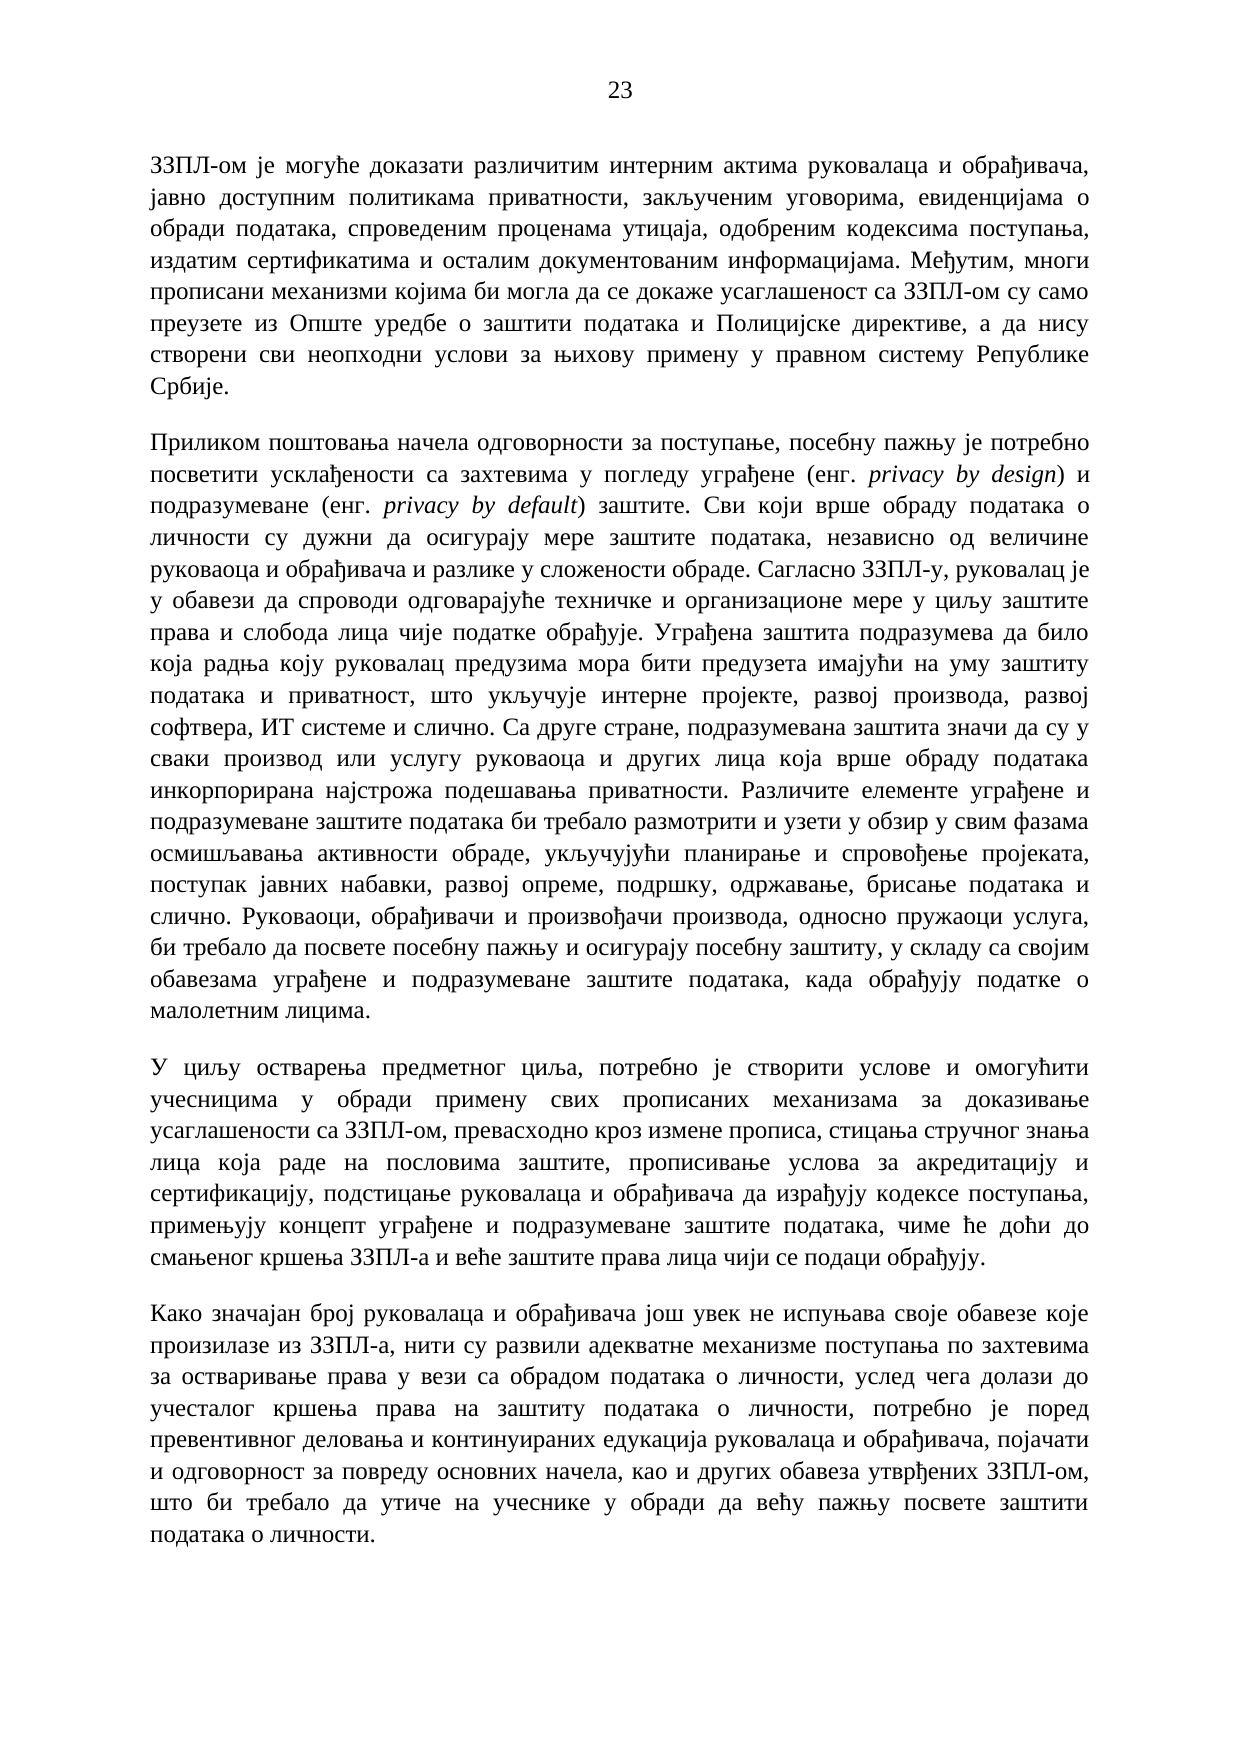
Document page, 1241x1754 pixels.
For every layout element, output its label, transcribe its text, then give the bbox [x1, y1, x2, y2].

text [150, 150, 1090, 400]
text Како значајан број руковалаца и обрађивача још увек не испуњава своје обавезе које произилазе из ЗЗПЛ-а, нити су развили адекватне механизме поступања по захтевима за остваривање права у вези са обрадом података о личности, услед чега долази до учесталог кршења права на заштиту података о личности, потребно је поред превентивног деловања и континуираних едукација руковалаца и обрађивача, појачати и одговорност за повреду основних начела, као и других обавеза утврђених ЗЗПЛ-ом, што би требало да утиче на учеснике у обради да већу пажњу посвете заштити података о личности. [150, 1298, 1090, 1548]
text У циљу остварења предметног циља, потребно је створити услове и омогућити учесницима у обради примену свих прописаних механизама за доказивање усаглашености са ЗЗПЛ-ом, превасходно кроз измене прописа, стицања стручног знања лица која раде на пословима заштите, прописивање услова за акредитацију и сертификацију, подстицање руковалаца и обрађивача да израђују кодексе поступања, примењују концепт уграђене и подразумеване заштите података, чиме ће доћи до смањеног кршења ЗЗПЛ-а и веће заштите права лица чији се подаци обрађују. [150, 1052, 1090, 1270]
text Приликом поштовања начела одговорности за поступање, посебну пажњу је потребно посветити усклађености са захтевима у погледу уграђене (енг. privacy by design) и подразумеване (енг. privacy by default) заштите. Сви који врше обраду података о личности су дужни да осигурају мере заштите података, независно од величине руковаоца и обрађивача и разлике у сложености обраде. Сагласно ЗЗПЛ-у, руковалац је у обавези да спроводи одговарајуће техничке и организационе мере у циљу заштите права и слобода лица чије податке обрађује. Уграђена заштита подразумева да било која радња коју руковалац предузима мора бити предузета имајући на уму заштиту података и приватност, што укључује интерне пројекте, развој производа, развој софтвера, ИТ системе и слично. Са друге стране, подразумевана заштита значи да су у сваки производ или услугу руковаоца и других лица која врше обраду података инкорпорирана најстрожа подешавања приватности. Различите елементе уграђене и подразумеване заштите података би требало размотрити и узети у обзир у свим фазама осмишљавања активности обраде, укључујући планирање и спровођење пројеката, поступак јавних набавки, развој опреме, подршку, одржавање, брисање података и слично. Руковаоци, обрађивачи и произвођачи производа, односно пружаоци услуга, би требало да посвете посебну пажњу и осигурају посебну заштиту, у складу са својим обавезама уграђене и подразумеване заштите података, када обрађују податке о малолетним лицима. [150, 427, 1090, 1024]
